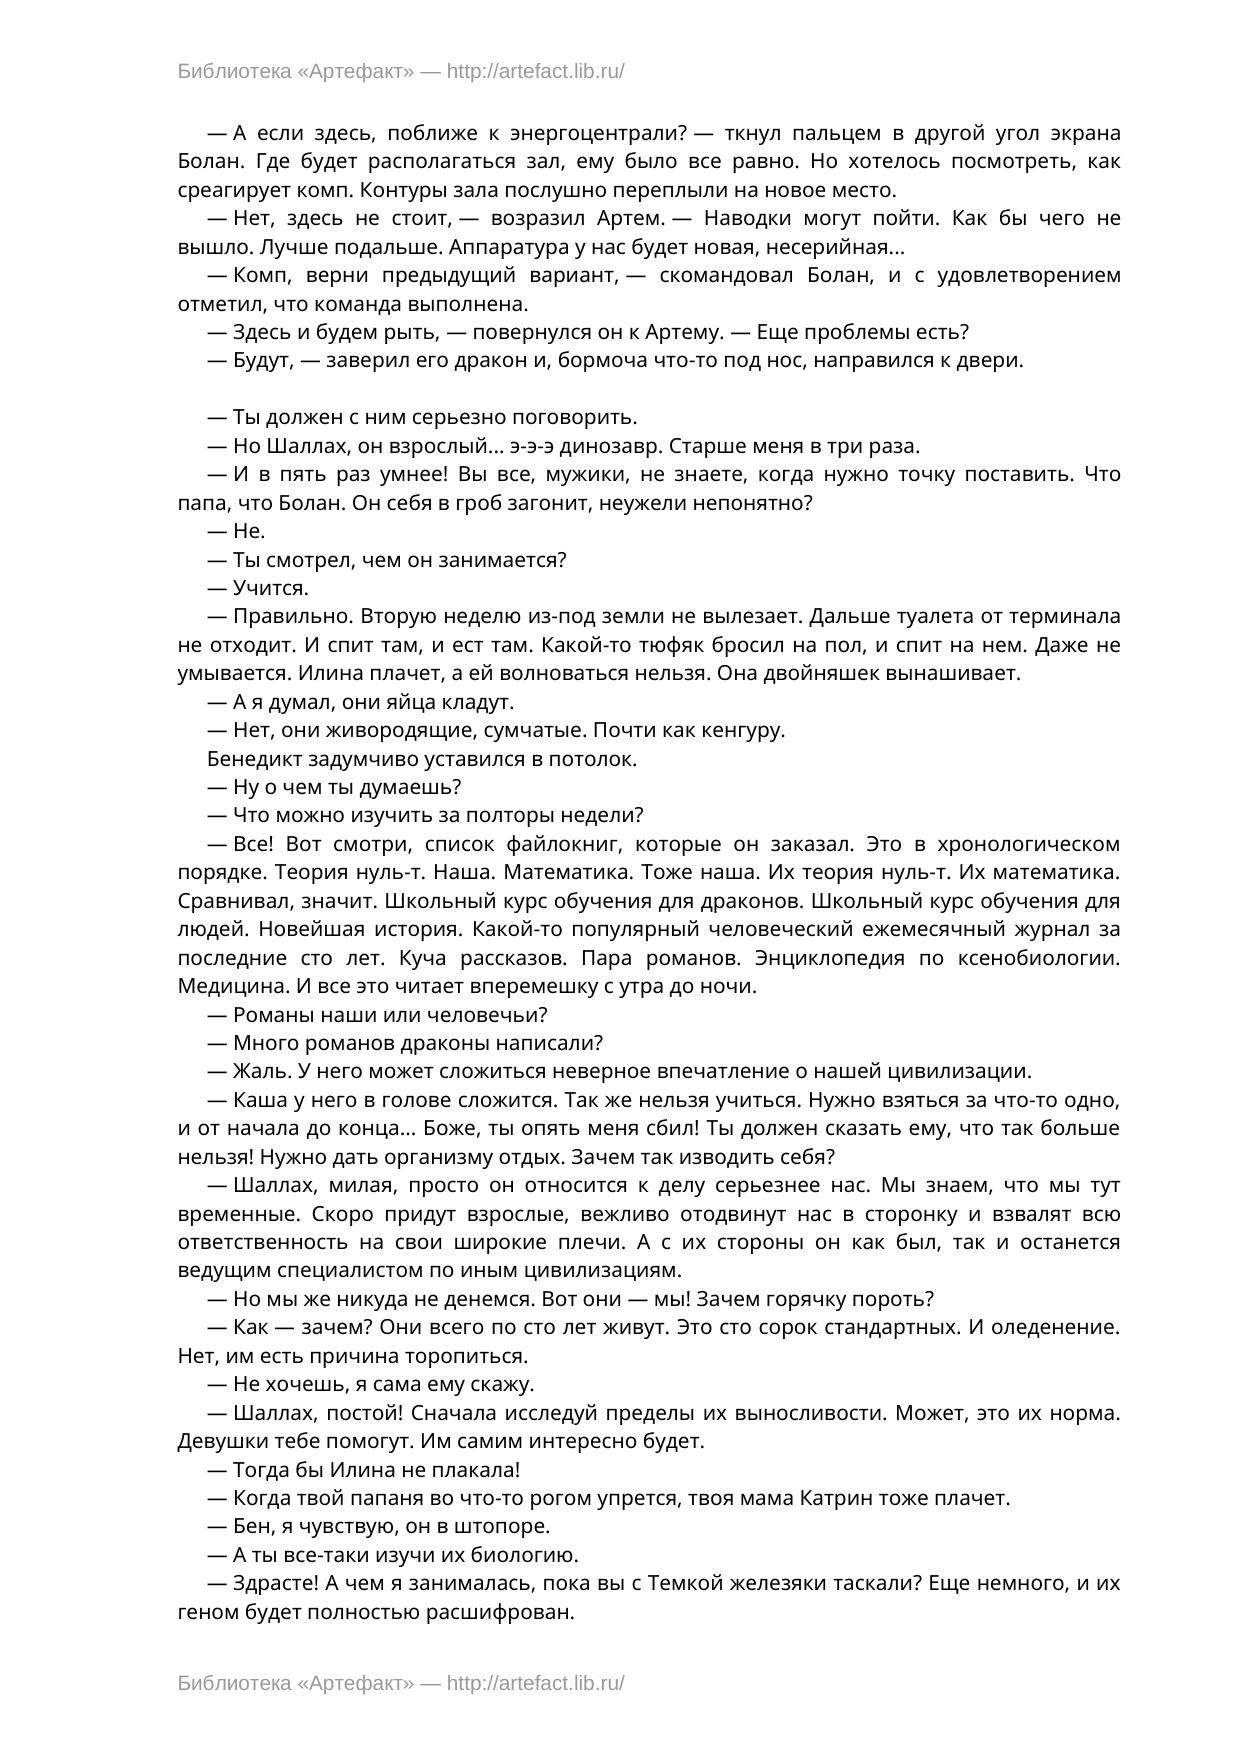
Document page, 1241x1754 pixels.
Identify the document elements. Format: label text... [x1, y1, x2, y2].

text — Все! Вот смотри, список файлокниг, которые он заказал. Это в хронологическом порядке. Теория нуль-т. Наша. Математика. Тоже наша. Их теория нуль-т. Их математика. Сравнивал, значит. Школьный курс обучения для драконов. Школьный курс обучения для людей. Новейшая история. Какой-то популярный человеческий ежемесячный журнал за последние сто лет. Куча рассказов. Пара романов. Энциклопедия по ксенобиологии. Медицина. И все это читает вперемешку с утра до ночи. [177, 829, 1122, 1000]
text — Не. [177, 516, 1122, 545]
text — И в пять раз умнее! Вы все, мужики, не знаете, когда нужно точку поставить. Что папа, что Болан. Он себя в гроб загонит, неужели непонятно? [177, 459, 1122, 516]
text — Будут, — заверил его дракон и, бормоча что-то под нос, направился к двери. [177, 346, 1122, 374]
text — Ты смотрел, чем он занимается? [177, 545, 1122, 573]
text — Не хочешь, я сама ему скажу. [177, 1369, 1122, 1398]
text — Нет, они живородящие, сумчатые. Почти как кенгуру. [177, 715, 1122, 744]
text — А если здесь, поближе к энергоцентрали? — ткнул пальцем в другой угол экрана Болан. Где будет располагаться зал, ему было все равно. Но хотелось посмотреть, как среагирует комп. Контуры зала послушно переплыли на новое место. [177, 118, 1122, 203]
text Бенедикт задумчиво уставился в потолок. [177, 744, 1122, 772]
text — Здрасте! А чем я занималась, пока вы с Темкой железяки таскали? Еще немного, и их геном будет полностью расшифрован. [177, 1568, 1122, 1625]
text — Жаль. У него может сложиться неверное впечатление о нашей цивилизации. [177, 1057, 1122, 1085]
text — Бен, я чувствую, он в штопоре. [177, 1512, 1122, 1540]
text — Но Шаллах, он взрослый... э-э-э динозавр. Старше меня в три раза. [177, 431, 1122, 459]
text — Здесь и будем рыть, — повернулся он к Артему. — Еще проблемы есть? [177, 317, 1122, 346]
text — Как — зачем? Они всего по сто лет живут. Это сто сорок стандартных. И оледенение. Нет, им есть причина торопиться. [177, 1312, 1122, 1369]
text — Каша у него в голове сложится. Так же нельзя учиться. Нужно взяться за что-то одно, и от начала до конца... Боже, ты опять меня сбил! Ты должен сказать ему, что так больше нельзя! Нужно дать организму отдых. Зачем так изводить себя? [177, 1085, 1122, 1170]
text — Нет, здесь не стоит, — возразил Артем. — Наводки могут пойти. Как бы чего не вышло. Лучше подальше. Аппаратура у нас будет новая, несерийная... [177, 203, 1122, 260]
text — Тогда бы Илина не плакала! [177, 1455, 1122, 1483]
text — Шаллах, постой! Сначала исследуй пределы их выносливости. Может, это их норма. Девушки тебе помогут. Им самим интересно будет. [177, 1398, 1122, 1455]
text — Комп, верни предыдущий вариант, — скомандовал Болан, и с удовлетворением отметил, что команда выполнена. [177, 260, 1122, 317]
text — Романы наши или человечьи? [177, 1000, 1122, 1028]
text — Ну о чем ты думаешь? [177, 772, 1122, 801]
text — Много романов драконы написали? [177, 1028, 1122, 1057]
text — Ты должен с ним серьезно поговорить. [177, 402, 1122, 431]
text — А ты все-таки изучи их биологию. [177, 1540, 1122, 1568]
text — Шаллах, милая, просто он относится к делу серьезнее нас. Мы знаем, что мы тут временные. Скоро придут взрослые, вежливо отодвинут нас в сторонку и взвалят всю ответственность на свои широкие плечи. А с их стороны он как был, так и останется ведущим специалистом по иным цивилизациям. [177, 1170, 1122, 1284]
text — Учится. [177, 573, 1122, 602]
text — Что можно изучить за полторы недели? [177, 801, 1122, 829]
text — Когда твой папаня во что-то рогом упрется, твоя мама Катрин тоже плачет. [177, 1483, 1122, 1512]
text — Но мы же никуда не денемся. Вот они — мы! Зачем горячку пороть? [177, 1284, 1122, 1312]
text — А я думал, они яйца кладут. [177, 687, 1122, 715]
text — Правильно. Вторую неделю из-под земли не вылезает. Дальше туалета от терминала не отходит. И спит там, и ест там. Какой-то тюфяк бросил на пол, и спит на нем. Даже не умывается. Илина плачет, а ей волноваться нельзя. Она двойняшек вынашивает. [177, 602, 1122, 687]
